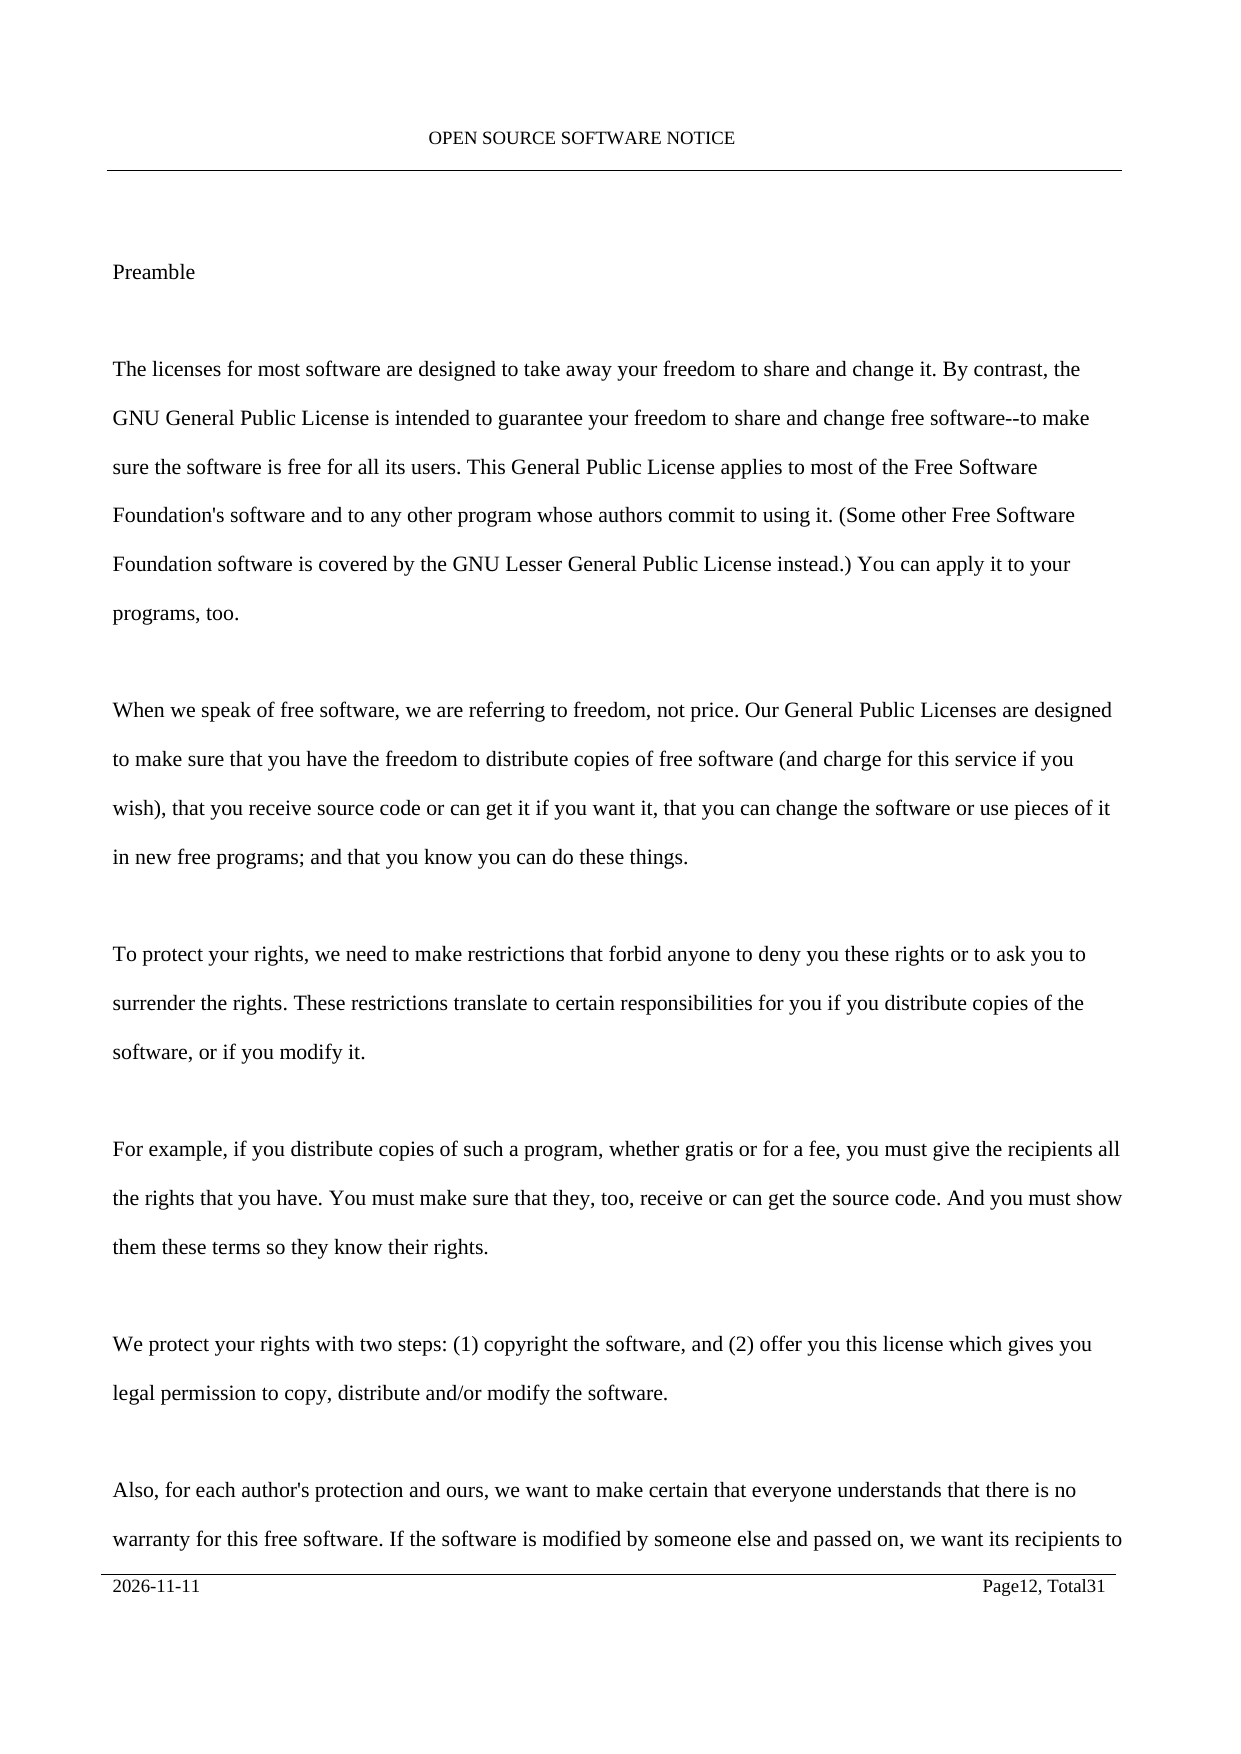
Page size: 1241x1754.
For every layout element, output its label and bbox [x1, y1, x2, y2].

text [112, 206, 1128, 1555]
